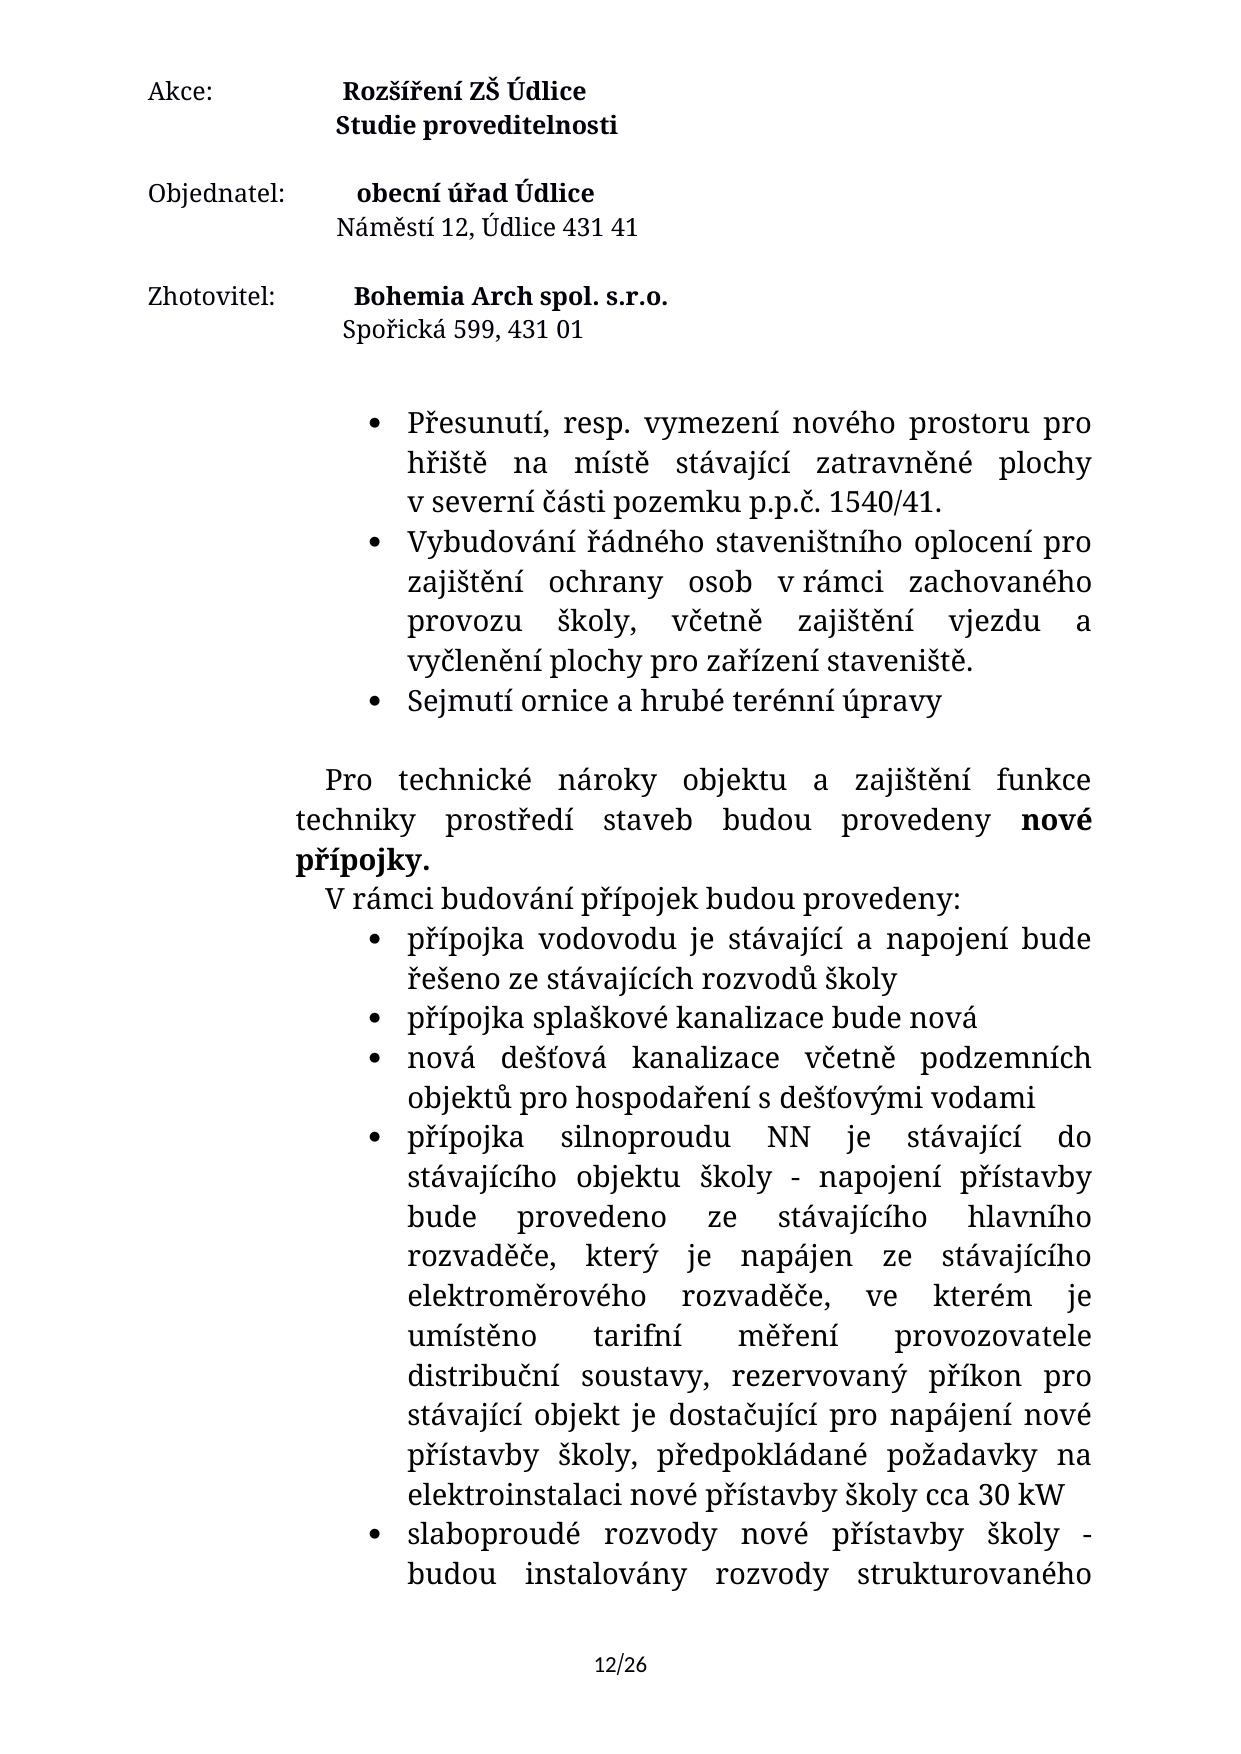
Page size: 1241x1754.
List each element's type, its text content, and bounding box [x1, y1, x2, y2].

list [369, 1513, 1093, 1593]
list Pro technické nároky objektu a zajištění funkce techniky prostředí staveb budou provedeny nové přípojky. [295, 759, 1093, 878]
list přípojka vodovodu je stávající a napojení bude řešeno ze stávajících rozvodů školy [369, 918, 1093, 998]
list Vybudování řádného staveništního oplocení pro zajištění ochrany osob v rámci zachovaného provozu školy, včetně zajištění vjezdu a vyčlenění plochy pro zařízení staveniště. [369, 521, 1093, 680]
list přípojka silnoproudu NN je stávající do stávajícího objektu školy - napojení přístavby bude provedeno ze stávajícího hlavního rozvaděče, který je napájen ze stávajícího elektroměrového rozvaděče, ve kterém je umístěno tarifní měření provozovatele distribuční soustavy, rezervovaný příkon pro stávající objekt je dostačující pro napájení nové přístavby školy, předpokládané požadavky na elektroinstalaci nové přístavby školy cca 30 kW [369, 1117, 1093, 1513]
list přípojka splaškové kanalizace bude nová [369, 998, 1093, 1037]
list Přesunutí, resp. vymezení nového prostoru pro hřiště na místě stávající zatravněné plochy v severní části pozemku p.p.č. 1540/41. [369, 402, 1093, 521]
list V rámci budování přípojek budou provedeny: [295, 878, 1093, 918]
list nová dešťová kanalizace včetně podzemních objektů pro hospodaření s dešťovými vodami [369, 1037, 1093, 1117]
list Sejmutí ornice a hrubé terénní úpravy [369, 680, 1093, 720]
